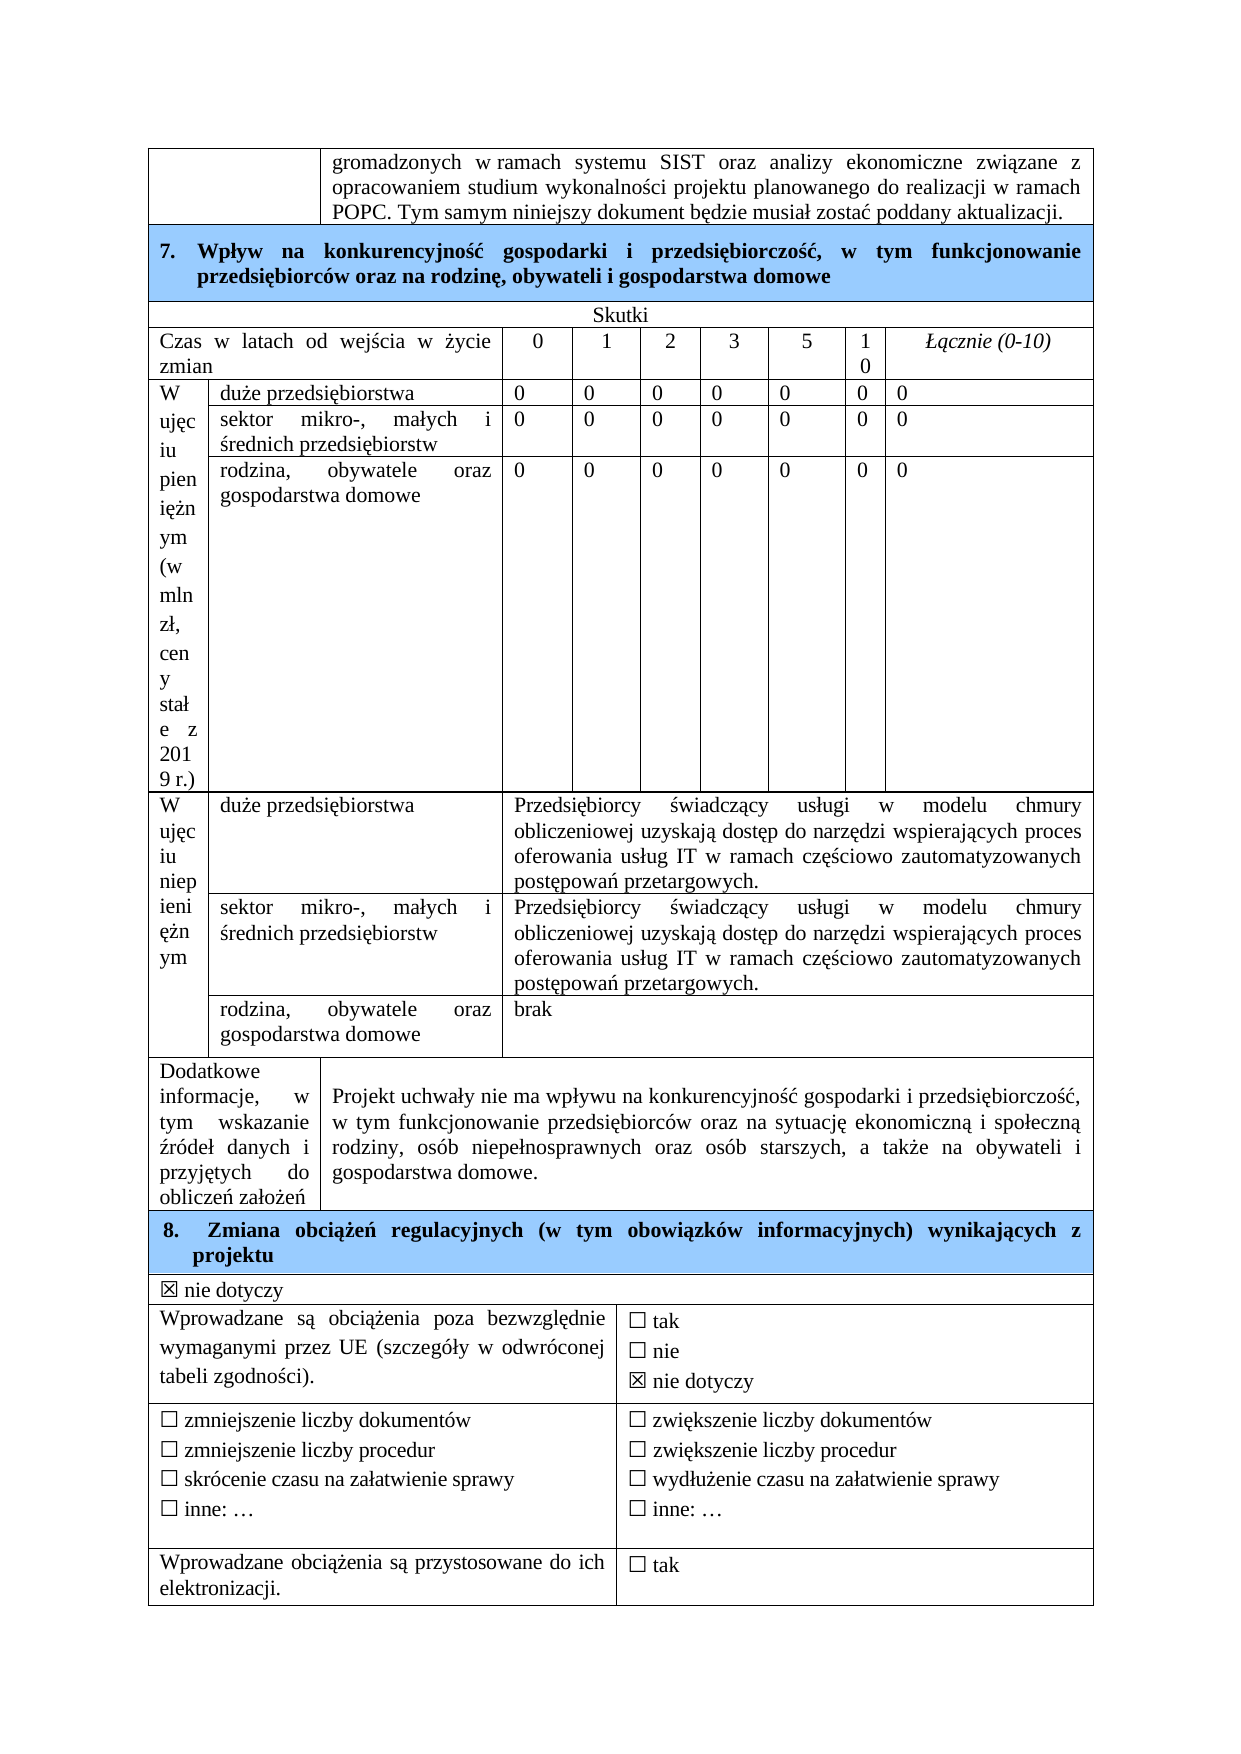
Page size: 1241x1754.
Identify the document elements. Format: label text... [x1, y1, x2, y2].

table_cell brak [503, 996, 1093, 1057]
table_cell 0 [701, 457, 768, 791]
table_cell 1 [573, 328, 640, 378]
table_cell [149, 1549, 616, 1605]
table_cell 0 [886, 406, 1093, 456]
table_cell 0 [846, 406, 885, 456]
table_cell Wpływ na konkurencyjność gospodarki i przedsiębiorczość, w tym funkcjonowanie przedsiębiorców oraz na rodzinę, obywateli i gospodarstwa domowe [149, 225, 1093, 301]
table_cell Projekt uchwały nie ma wpływu na konkurencyjność gospodarki i przedsiębiorczość, w tym funkcjonowanie przedsiębiorców oraz na sytuację ekonomiczną i społeczną rodziny, osób niepełnosprawnych oraz osób starszych, a także na obywateli i gospodarstwa domowe. [321, 1058, 1093, 1209]
table_cell W ujęciu pieniężnym (w mln zł, ceny stałe z 2019 r.) [149, 380, 208, 791]
table_cell tak nie nie dotyczy [617, 1549, 1093, 1605]
table_cell nie dotyczy [149, 1275, 1093, 1304]
table_cell Skutki [149, 302, 1093, 327]
table_cell 0 [573, 457, 640, 791]
table_cell zmniejszenie liczby dokumentów zmniejszenie liczby procedur skrócenie czasu na załatwienie sprawy inne: … [149, 1404, 616, 1548]
table_cell Wprowadzane są obciążenia poza bezwzględnie wymaganymi przez UE (szczegóły w odwróconej tabeli zgodności). [149, 1305, 616, 1403]
table_cell 0 [701, 406, 768, 456]
table_cell duże przedsiębiorstwa [209, 793, 502, 893]
table_cell duże przedsiębiorstwa [209, 380, 502, 405]
table_cell 0 [769, 457, 845, 791]
table_cell sektor mikro-, małych i średnich przedsiębiorstw [209, 406, 502, 456]
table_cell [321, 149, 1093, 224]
table_cell 0 [503, 380, 572, 405]
table_cell Przedsiębiorcy świadczący usługi w modelu chmury obliczeniowej uzyskają dostęp do narzędzi wspierających proces oferowania usług IT w ramach częściowo zautomatyzowanych postępowań przetargowych. [503, 793, 1093, 893]
table_cell 0 [701, 380, 768, 405]
table_cell 0 [641, 457, 700, 791]
table_cell Łącznie (0-10) [886, 328, 1093, 378]
table_cell 0 [886, 457, 1093, 791]
table_cell 0 [846, 380, 885, 405]
table_cell Przedsiębiorcy świadczący usługi w modelu chmury obliczeniowej uzyskają dostęp do narzędzi wspierających proces oferowania usług IT w ramach częściowo zautomatyzowanych postępowań przetargowych. [503, 894, 1093, 995]
table_cell 0 [769, 406, 845, 456]
table_cell 0 [886, 380, 1093, 405]
table_cell W ujęciu niepieniężnym [149, 793, 208, 1057]
table_cell 0 [503, 406, 572, 456]
table_cell 0 [846, 457, 885, 791]
table_cell Zmiana obciążeń regulacyjnych (w tym obowiązków informacyjnych) wynikających z projektu [149, 1211, 1093, 1273]
table_cell 3 [701, 328, 768, 378]
table_cell 5 [769, 328, 845, 378]
table_cell rodzina, obywatele oraz gospodarstwa domowe [209, 457, 502, 791]
table_cell Czas w latach od wejścia w życie zmian [149, 328, 502, 378]
table_cell 0 [573, 380, 640, 405]
table_cell 0 [503, 328, 572, 378]
table_cell rodzina, obywatele oraz gospodarstwa domowe [209, 996, 502, 1057]
table_cell Dodatkowe informacje, w tym wskazanie źródeł danych i przyjętych do obliczeń założeń [149, 1058, 320, 1209]
table_cell 0 [573, 406, 640, 456]
table_cell 0 [769, 380, 845, 405]
table_cell 2 [641, 328, 700, 378]
table_cell 0 [503, 457, 572, 791]
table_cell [149, 149, 320, 224]
table_cell 0 [641, 406, 700, 456]
table_cell sektor mikro-, małych i średnich przedsiębiorstw [209, 894, 502, 995]
table_cell zwiększenie liczby dokumentów zwiększenie liczby procedur wydłużenie czasu na załatwienie sprawy inne: … [617, 1404, 1093, 1548]
table_cell 10 [846, 328, 885, 378]
table_cell 0 [641, 380, 700, 405]
table_cell tak nie nie dotyczy [617, 1305, 1093, 1403]
